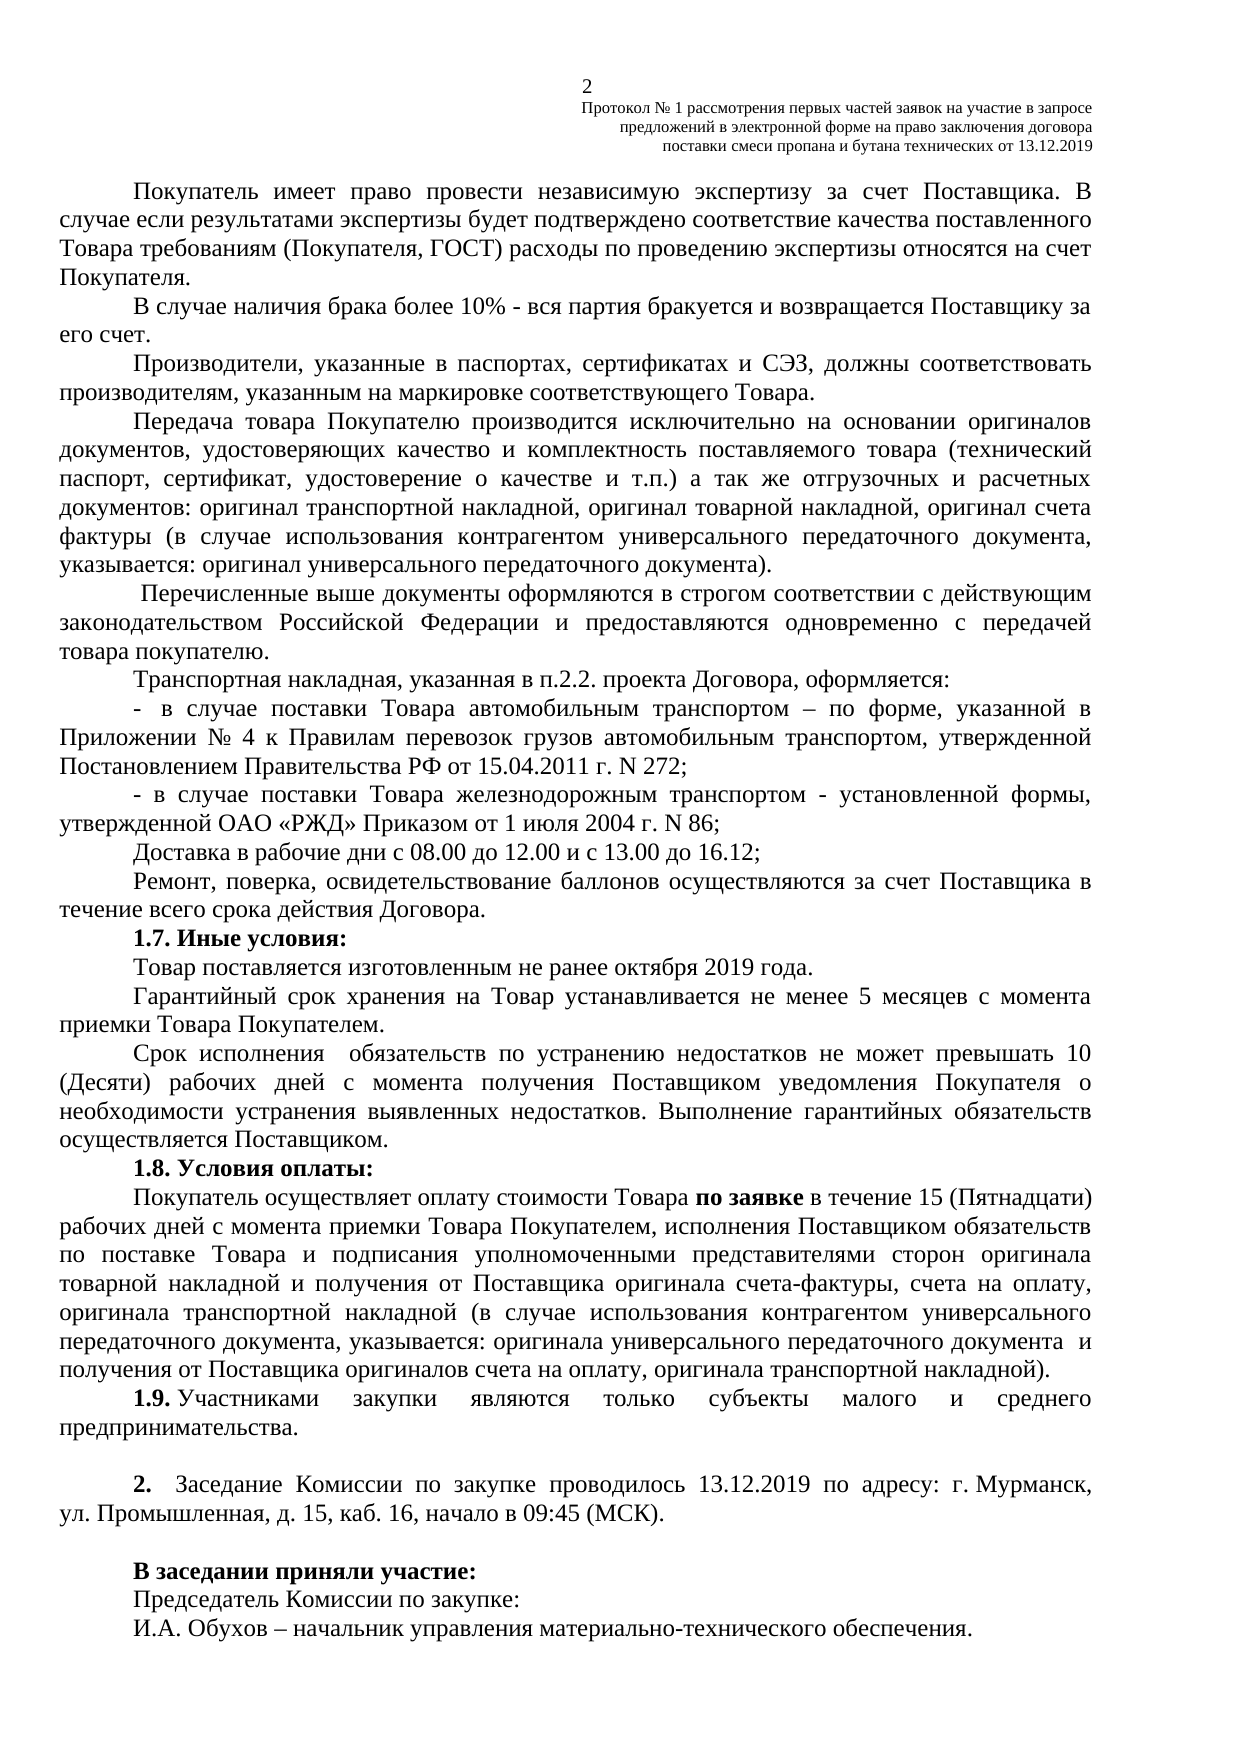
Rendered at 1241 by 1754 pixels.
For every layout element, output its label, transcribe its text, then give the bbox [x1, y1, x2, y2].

text 1.8. Условия оплаты: [59, 1153, 1092, 1182]
text Срок исполнения обязательств по устранению недостатков не может превышать 10 (Десяти) рабочих дней с момента получения Поставщиком уведомления Покупателя о необходимости устранения выявленных недостатков. Выполнение гарантийных обязательств осуществляется Поставщиком. [59, 1038, 1092, 1153]
text Председатель Комиссии по закупке: [59, 1584, 1092, 1613]
text И.А. Обухов – начальник управления материально-технического обеспечения. [59, 1613, 1092, 1642]
subtitle Заседание Комиссии по закупке проводилось 13.12.2019 по адресу: г. Мурманск, ул. Промышленная, д. 15, каб. 16, начало в 09:45 (МСК). [59, 1469, 1092, 1527]
text - в случае поставки Товара железнодорожным транспортом - установленной формы, утвержденной ОАО «РЖД» Приказом от 1 июля 2004 г. N 86; [59, 779, 1092, 837]
text - в случае поставки Товара автомобильным транспортом – по форме, указанной в Приложении № 4 к Правилам перевозок грузов автомобильным транспортом, утвержденной Постановлением Правительства РФ от 15.04.2011 г. N 272; [59, 693, 1092, 779]
text Доставка в рабочие дни с 08.00 до 12.00 и с 13.00 до 16.12; [59, 837, 1092, 866]
text Покупатель имеет право провести независимую экспертизу за счет Поставщика. В случае если результатами экспертизы будет подтверждено соответствие качества поставленного Товара требованиям (Покупателя, ГОСТ) расходы по проведению экспертизы относятся на счет Покупателя. [59, 176, 1092, 291]
text Товар поставляется изготовленным не ранее октября 2019 года. [59, 952, 1092, 981]
text Покупатель осуществляет оплату стоимости Товара по заявке в течение 15 (Пятнадцати) рабочих дней с момента приемки Товара Покупателем, исполнения Поставщиком обязательств по поставке Товара и подписания уполномоченными представителями сторон оригинала товарной накладной и получения от Поставщика оригинала счета-фактуры, счета на оплату, оригинала транспортной накладной (в случае использования контрагентом универсального передаточного документа, указывается: оригинала универсального передаточного документа и получения от Поставщика оригиналов счета на оплату, оригинала транспортной накладной). [59, 1182, 1092, 1383]
text 1.7. Иные условия: [59, 923, 1092, 952]
text Ремонт, поверка, освидетельствование баллонов осуществляются за счет Поставщика в течение всего срока действия Договора. [59, 866, 1092, 923]
text Передача товара Покупателю производится исключительно на основании оригиналов документов, удостоверяющих качество и комплектность поставляемого товара (технический паспорт, сертификат, удостоверение о качестве и т.п.) а так же отгрузочных и расчетных документов: оригинал транспортной накладной, оригинал товарной накладной, оригинал счета фактуры (в случае использования контрагентом универсального передаточного документа, указывается: оригинал универсального передаточного документа). [59, 406, 1092, 578]
text Транспортная накладная, указанная в п.2.2. проекта Договора, оформляется: [59, 664, 1092, 693]
text В случае наличия брака более 10% - вся партия бракуется и возвращается Поставщику за его счет. [59, 291, 1092, 348]
text Производители, указанные в паспортах, сертификатах и СЭЗ, должны соответствовать производителям, указанным на маркировке соответствующего Товара. [59, 348, 1092, 406]
text 1.9. Участниками закупки являются только субъекты малого и среднего предпринимательства. [59, 1383, 1092, 1441]
text В заседании приняли участие: [59, 1556, 1092, 1584]
text Перечисленные выше документы оформляются в строгом соответствии с действующим законодательством Российской Федерации и предоставляются одновременно с передачей товара покупателю. [59, 578, 1092, 664]
text Гарантийный срок хранения на Товар устанавливается не менее 5 месяцев с момента приемки Товара Покупателем. [59, 981, 1092, 1038]
